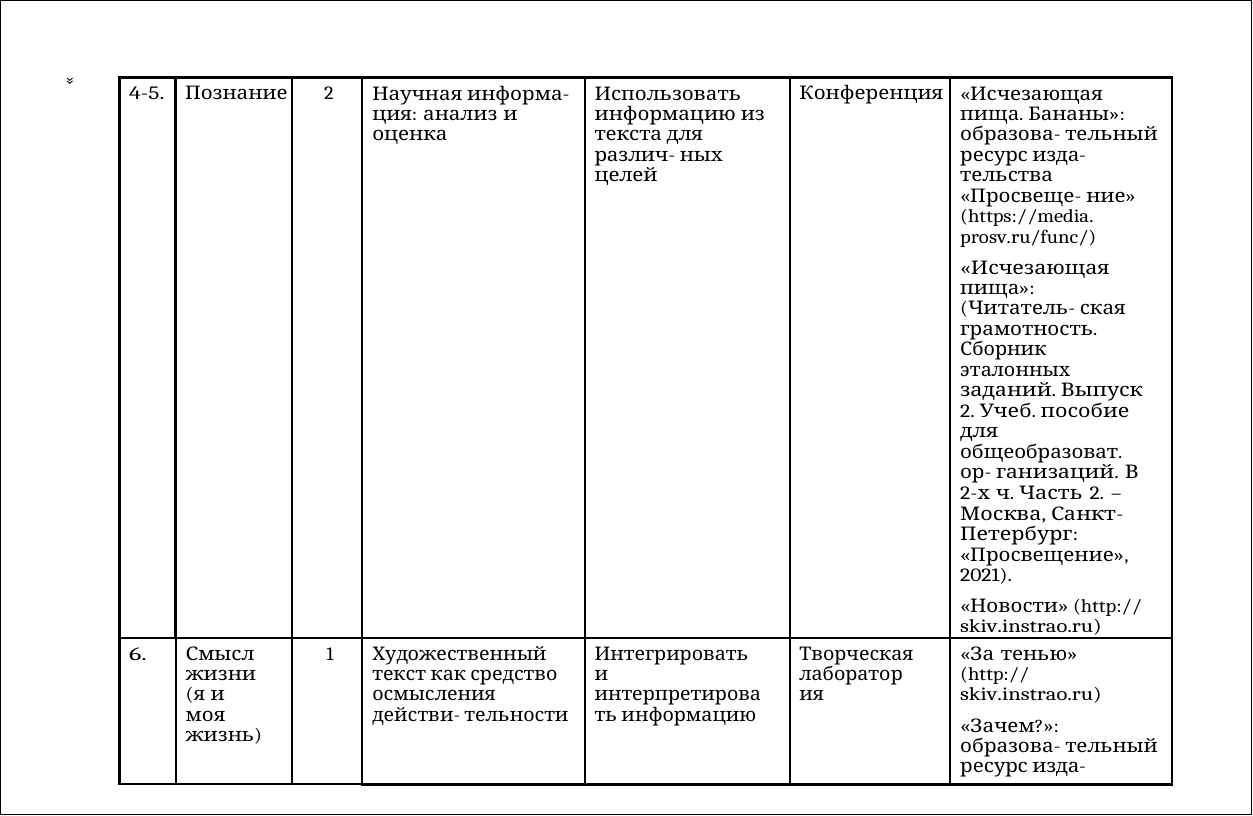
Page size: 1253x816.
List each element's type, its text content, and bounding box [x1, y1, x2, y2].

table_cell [177, 639, 291, 783]
table_cell 1 [293, 639, 361, 783]
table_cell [363, 639, 584, 783]
table_cell 6. [121, 639, 175, 783]
table_header 4-5. [121, 79, 174, 637]
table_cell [791, 639, 949, 783]
table_header Использовать информацию из текста для различ- ных целей [586, 79, 789, 637]
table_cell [951, 639, 1171, 783]
table_header Научная информа- ция: анализ и оценка [363, 79, 584, 637]
table_header 2 [293, 79, 361, 637]
table_header Познание [177, 79, 291, 637]
table_header Конференция [791, 79, 949, 637]
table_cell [586, 639, 789, 783]
table_header «Исчезающая пища. Бананы»: образова- тельный ресурс изда- тельства «Просвеще- ние» (https://media. prosv.ru/func/) «Исчезающая пища»: (Читатель- ская грамотность. Сборник эталонных заданий. Выпуск 2. Учеб. пособие для общеобразоват. ор- ганизаций. В 2-х ч. Часть 2. – Москва, Санкт-Петербург: «Просвещение», 2021). «Новости» (http:// skiv.instrao.ru) [951, 79, 1171, 637]
